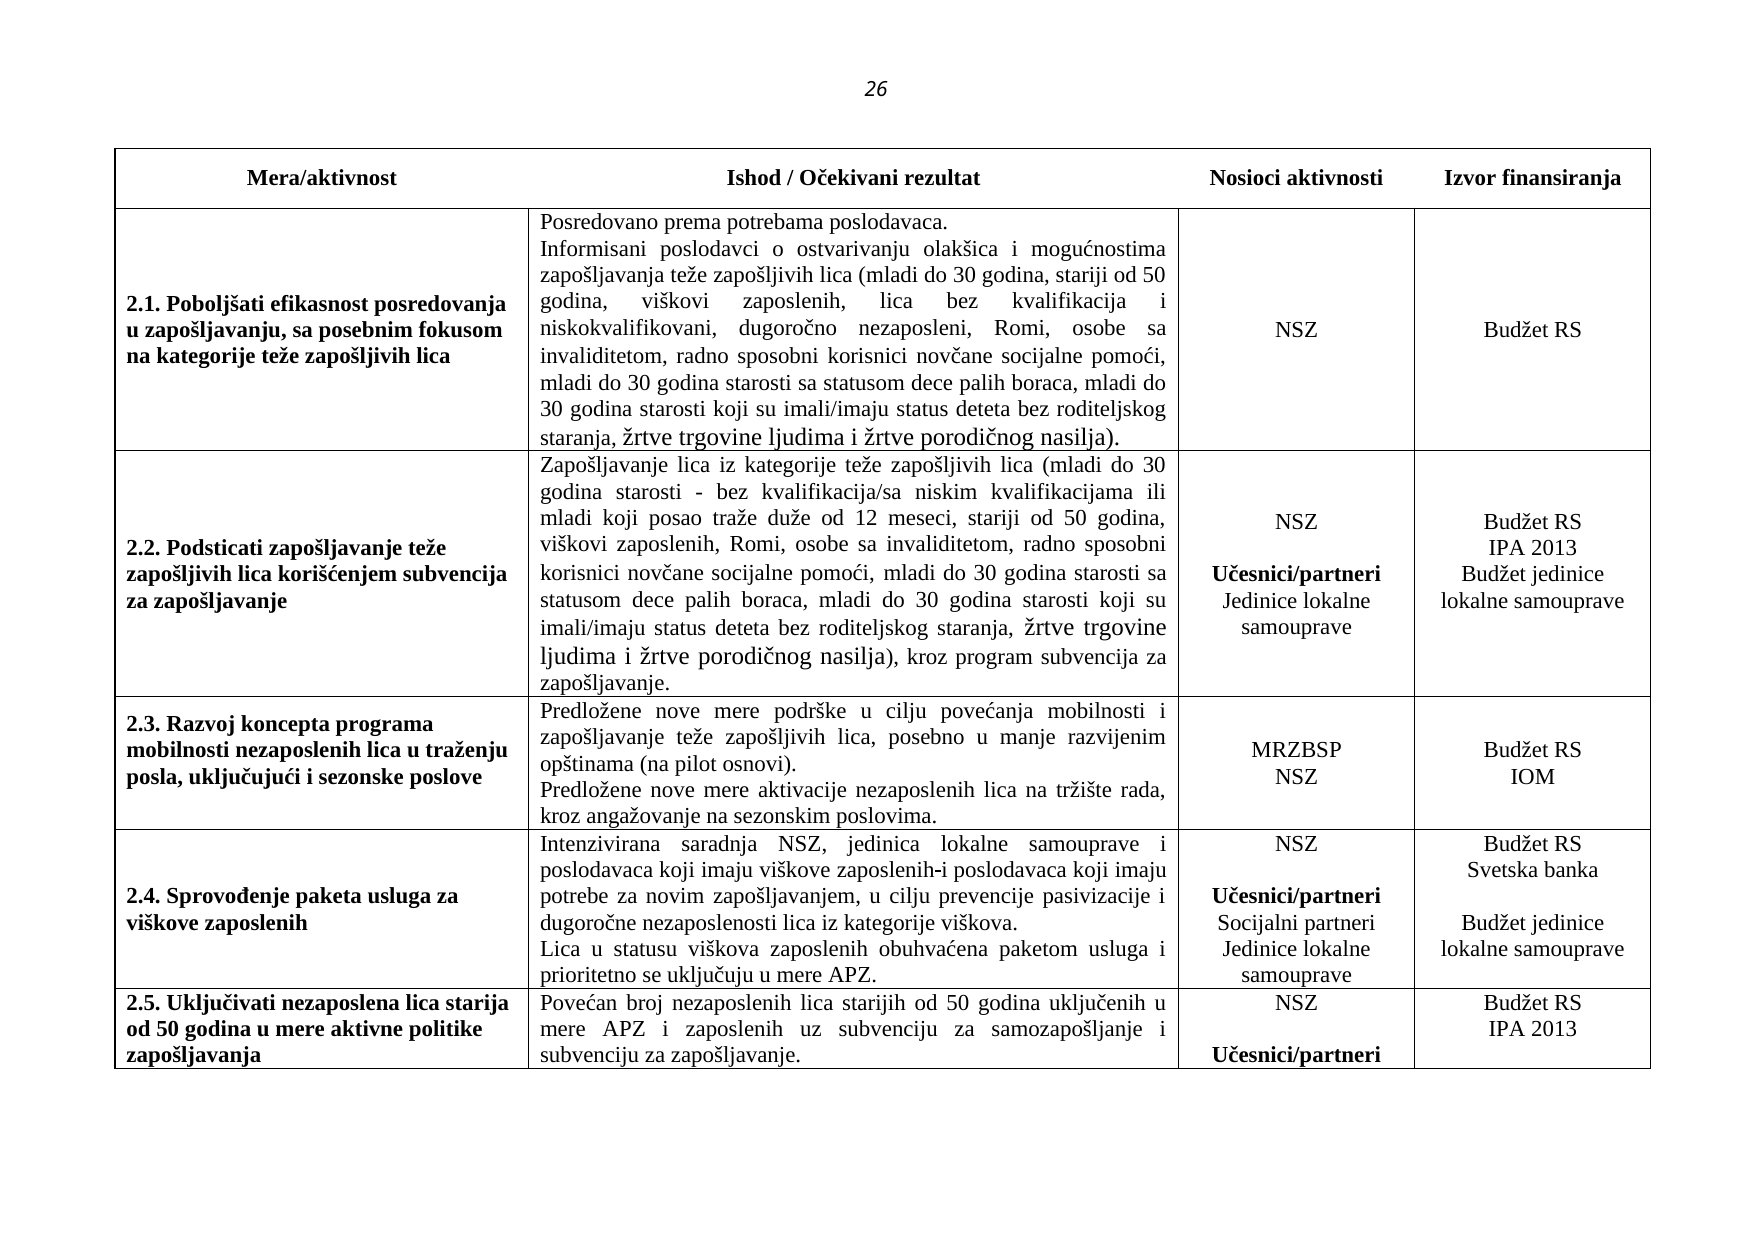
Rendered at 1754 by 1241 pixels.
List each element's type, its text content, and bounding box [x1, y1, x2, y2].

table_cell NSZ Učesnici/partneri Socijalni partneri Jedinice lokalne samouprave [1179, 830, 1414, 988]
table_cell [1179, 989, 1414, 1068]
table_cell NSZ Učesnici/partneri Jedinice lokalne samouprave [1179, 451, 1414, 696]
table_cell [1415, 989, 1650, 1068]
table_cell Intenzivirana saradnja NSZ, jedinica lokalne samouprave i poslodavaca koji imaju viškove zaposlenih i poslodavaca koji imaju potrebe za novim zapošljavanjem, u cilju prevencije pasivizacije i dugoročne nezaposlenosti lica iz kategorije viškova. Lica u statusu viškova zaposlenih obuhvaćena paketom usluga i prioritetno se uključuju u mere APZ. [529, 830, 1178, 988]
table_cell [529, 989, 1178, 1068]
table_cell 2.4. Sprovođenje paketa usluga za viškove zaposlenih [116, 830, 528, 988]
table_cell Budžet RS IPA 2013 Budžet jedinice lokalne samouprave [1415, 451, 1650, 696]
table_cell Budžet RS IOM [1415, 697, 1650, 829]
table_cell Predložene nove mere podrške u cilju povećanja mobilnosti i zapošljavanje teže zapošljivih lica, posebno u manje razvijenim opštinama (na pilot osnovi). Predložene nove mere aktivacije nezaposlenih lica na tržište rada, kroz angažovanje na sezonskim poslovima. [529, 697, 1178, 829]
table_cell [116, 989, 528, 1068]
table_cell Nosioci aktivnosti [1178, 149, 1414, 207]
table_cell Budžet RS Svetska banka Budžet jedinice lokalne samouprave [1415, 830, 1650, 988]
table_cell Izvor finansiranja [1415, 149, 1650, 207]
table_cell Zapošljavanje lica iz kategorije teže zapošljivih lica (mladi do 30 godina starosti - bez kvalifikacija/sa niskim kvalifikacijama ili mladi koji posao traže duže od 12 meseci, stariji od 50 godina, viškovi zaposlenih, Romi, osobe sa invaliditetom, radno sposobni korisnici novčane socijalne pomoći, mladi do 30 godina starosti sa statusom dece palih boraca, mladi do 30 godina starosti koji su imali/imaju status deteta bez roditeljskog staranja, žrtve trgovine ljudima i žrtve porodičnog nasilja), kroz program subvencija za zapošljavanje. [529, 451, 1178, 696]
table_cell NSZ [1179, 209, 1414, 450]
table_cell Ishod / Očekivani rezultat [529, 149, 1178, 207]
table_cell MRZBSP NSZ [1179, 697, 1414, 829]
table_cell 2.1. Poboljšati efikasnost posredovanja u zapošljavanju, sa posebnim fokusom na kategorije teže zapošljivih lica [116, 209, 528, 450]
table_cell Posredovano prema potrebama poslodavaca. Informisani poslodavci o ostvarivanju olakšica i mogućnostima zapošljavanja teže zapošljivih lica (mladi do 30 godina, stariji od 50 godina, viškovi zaposlenih, lica bez kvalifikacija i niskokvalifikovani, dugoročno nezaposleni, Romi, osobe sa invaliditetom, radno sposobni korisnici novčane socijalne pomoći, mladi do 30 godina starosti sa statusom dece palih boraca, mladi do 30 godina starosti koji su imali/imaju status deteta bez roditeljskog staranja, žrtve trgovine ljudima i žrtve porodičnog nasilja). [529, 209, 1178, 450]
table_cell Budžet RS [1415, 209, 1650, 450]
table_cell 2.2. Podsticati zapošljavanje teže zapošljivih lica korišćenjem subvencija za zapošljavanje [116, 451, 528, 696]
table_cell Mera/aktivnost [116, 149, 528, 207]
table_cell 2.3. Razvoj koncepta programa mobilnosti nezaposlenih lica u traženju posla, uključujući i sezonske poslove [116, 697, 528, 829]
